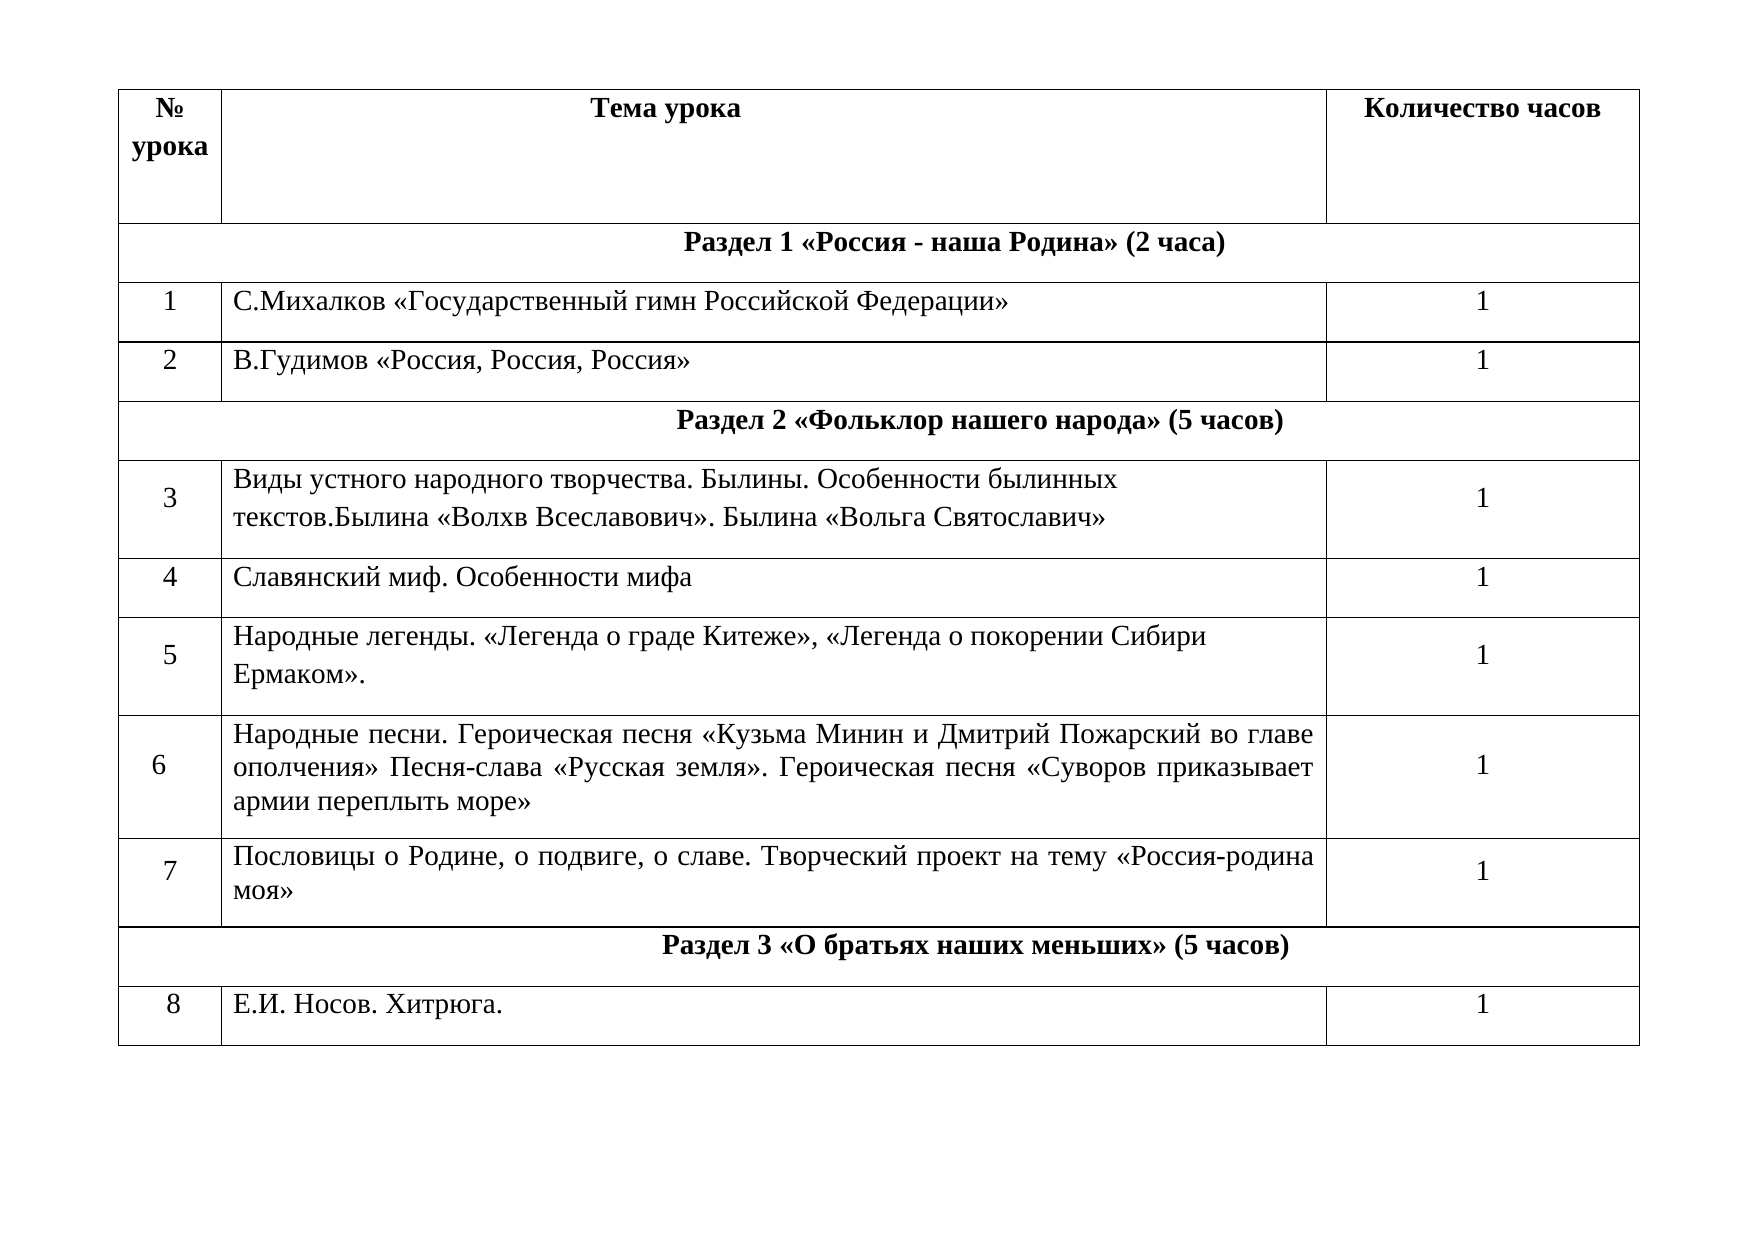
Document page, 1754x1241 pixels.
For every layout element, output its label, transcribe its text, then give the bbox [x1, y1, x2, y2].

table_cell 1 [119, 283, 221, 341]
table_cell 4 [119, 559, 221, 617]
table_cell 1 [1327, 559, 1639, 617]
table_cell В.Гудимов «Россия, Россия, Россия» [222, 343, 1326, 401]
table_cell С.Михалков «Государственный гимн Российской Федерации» [222, 283, 1326, 341]
table_header № урока [119, 90, 221, 223]
table_cell 3 [119, 461, 221, 558]
table_cell 5 [119, 618, 221, 715]
table_header Количество часов [1327, 90, 1639, 223]
table_cell 2 [119, 343, 221, 401]
table_cell 8 [119, 987, 221, 1045]
table_cell 1 [1327, 618, 1639, 715]
table_cell Народные песни. Героическая песня «Кузьма Минин и Дмитрий Пожарский во главе ополчения» Песня-слава «Русская земля». Героическая песня «Суворов приказывает армии переплыть море» [222, 716, 1326, 837]
table_cell Е.И. Носов. Хитрюга. [222, 987, 1326, 1045]
table_cell Виды устного народного творчества. Былины. Особенности былинных текстов.Былина «Волхв Всеславович». Былина «Вольга Святославич» [222, 461, 1326, 558]
table_cell 1 [1327, 987, 1639, 1045]
table_cell Славянский миф. Особенности мифа [222, 559, 1326, 617]
table_header Тема урока [222, 90, 1326, 223]
table_cell 7 [119, 839, 221, 926]
table_cell Раздел 1 «Россия - наша Родина» (2 часа) [119, 224, 1639, 282]
table_cell 1 [1327, 461, 1639, 558]
table_cell 1 [1327, 283, 1639, 341]
table_cell 1 [1327, 716, 1639, 837]
table_cell Раздел 2 «Фольклор нашего народа» (5 часов) [119, 402, 1639, 460]
table_cell 1 [1327, 839, 1639, 926]
table_cell Раздел 3 «О братьях наших меньших» (5 часов) [119, 928, 1639, 986]
table_cell Пословицы о Родине, о подвиге, о славе. Творческий проект на тему «Россия-родина моя» [222, 839, 1326, 926]
table_cell 6 [119, 716, 221, 837]
table_cell 1 [1327, 343, 1639, 401]
table_cell Народные легенды. «Легенда о граде Китеже», «Легенда о покорении Сибири Ермаком». [222, 618, 1326, 715]
